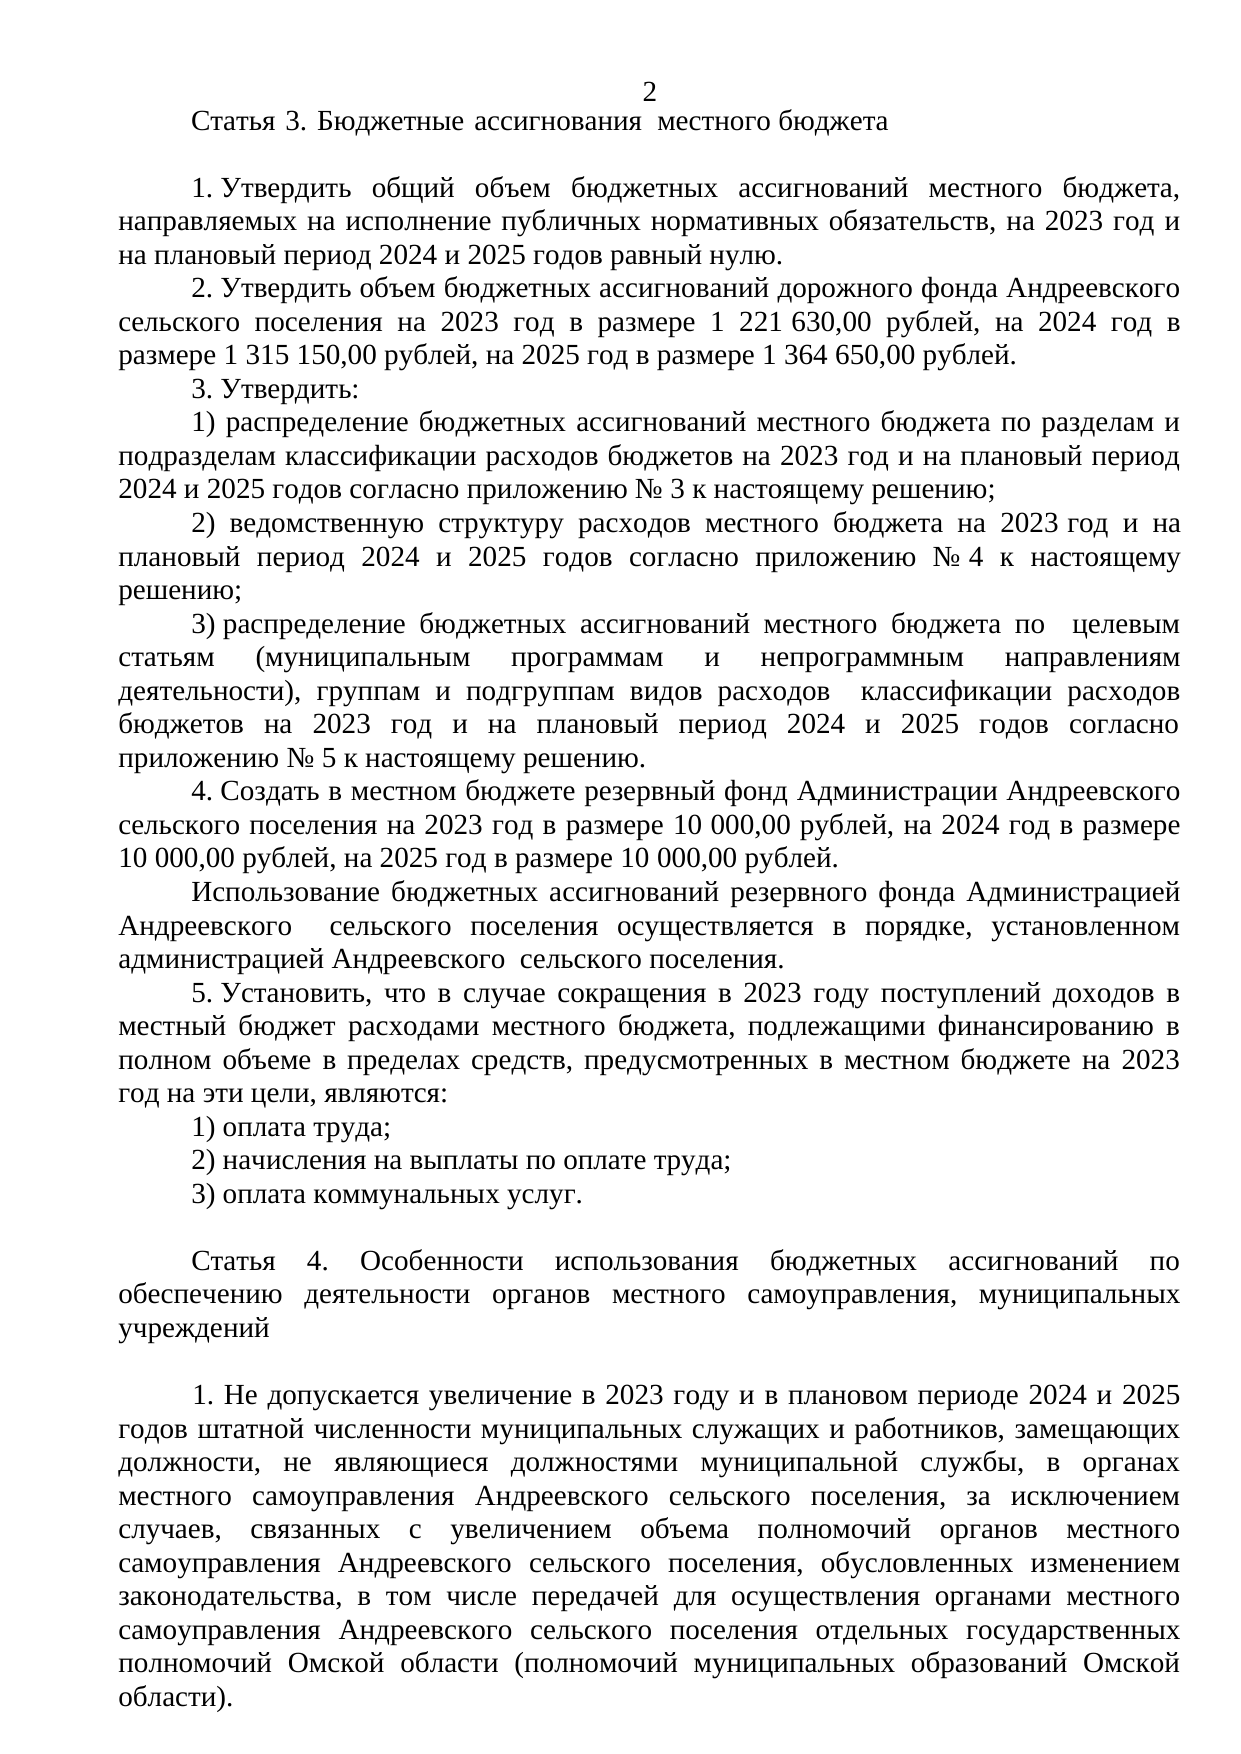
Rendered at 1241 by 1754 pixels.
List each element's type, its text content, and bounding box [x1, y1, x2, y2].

text 3) распределение бюджетных ассигнований местного бюджета по целевым статьям (муниципальным программам и непрограммным направлениям деятельности), группам и подгруппам видов расходов классификации расходов бюджетов на 2023 год и на плановый период 2024 и 2025 годов согласно приложению № 5 к настоящему решению. [118, 606, 1181, 773]
text 4. Создать в местном бюджете резервный фонд Администрации Андреевского сельского поселения на 2023 год в размере 10 000,00 рублей, на 2024 год в размере 10 000,00 рублей, на 2025 год в размере 10 000,00 рублей. [118, 773, 1181, 874]
text 3) оплата коммунальных услуг. [118, 1176, 1181, 1209]
text 2) начисления на выплаты по оплате труда; [118, 1142, 1181, 1176]
text 1) распределение бюджетных ассигнований местного бюджета по разделам и подразделам классификации расходов бюджетов на 2023 год и на плановый период 2024 и 2025 годов согласно приложению № 3 к настоящему решению; [118, 404, 1181, 505]
text 5. Установить, что в случае сокращения в 2023 году поступлений доходов в местный бюджет расходами местного бюджета, подлежащими финансированию в полном объеме в пределах средств, предусмотренных в местном бюджете на 2023 год на эти цели, являются: [118, 975, 1181, 1109]
text Использование бюджетных ассигнований резервного фонда Администрацией Андреевского сельского поселения осуществляется в порядке, установленном администрацией Андреевского сельского поселения. [118, 874, 1181, 975]
text Статья 4. Особенности использования бюджетных ассигнований по обеспечению деятельности органов местного самоуправления, муниципальных учреждений [118, 1243, 1181, 1344]
text 3. Утвердить: [118, 371, 1181, 404]
text Статья 3. Бюджетные ассигнования местного бюджета [118, 103, 1181, 136]
text 2. Утвердить объем бюджетных ассигнований дорожного фонда Андреевского сельского поселения на 2023 год в размере 1 221 630,00 рублей, на 2024 год в размере 1 315 150,00 рублей, на 2025 год в размере 1 364 650,00 рублей. [118, 270, 1181, 371]
text 1. Утвердить общий объем бюджетных ассигнований местного бюджета, направляемых на исполнение публичных нормативных обязательств, на 2023 год и на плановый период 2024 и 2025 годов равный нулю. [118, 170, 1181, 270]
text 1) оплата труда; [118, 1109, 1181, 1142]
text 2) ведомственную структуру расходов местного бюджета на 2023 год и на плановый период 2024 и 2025 годов согласно приложению № 4 к настоящему решению; [118, 505, 1181, 606]
text 1. Не допускается увеличение в 2023 году и в плановом периоде 2024 и 2025 годов штатной численности муниципальных служащих и работников, замещающих должности, не являющиеся должностями муниципальной службы, в органах местного самоуправления Андреевского сельского поселения, за исключением случаев, связанных с увеличением объема полномочий органов местного самоуправления Андреевского сельского поселения, обусловленных изменением законодательства, в том числе передачей для осуществления органами местного самоуправления Андреевского сельского поселения отдельных государственных полномочий Омской области (полномочий муниципальных образований Омской области). [118, 1377, 1181, 1713]
